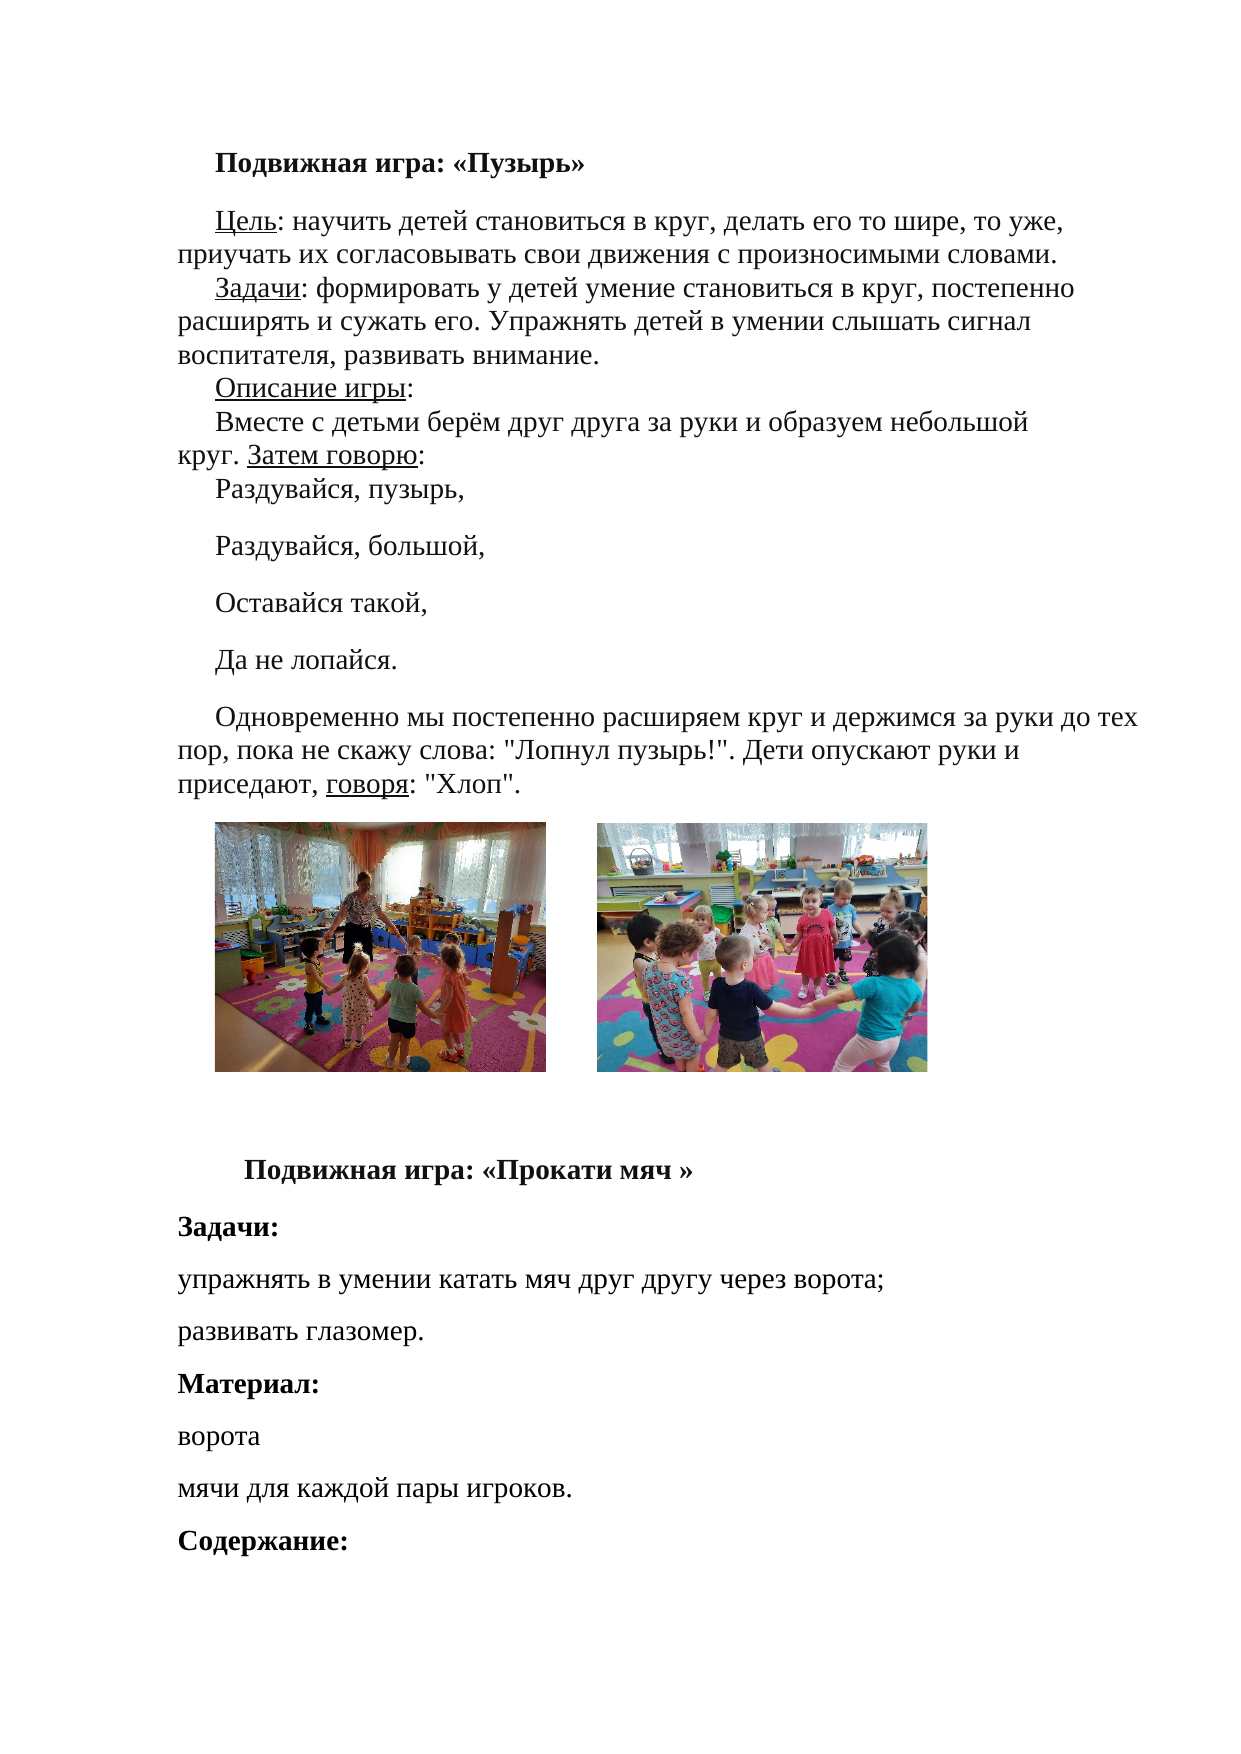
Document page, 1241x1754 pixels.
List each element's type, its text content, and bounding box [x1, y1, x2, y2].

text ворота [177, 1418, 1152, 1452]
text Задачи: [177, 1209, 1152, 1242]
text Да не лопайся. [177, 642, 1152, 675]
text Подвижная игра: «Прокати мяч » [177, 1152, 1152, 1185]
text мячи для каждой пары игроков. [177, 1470, 1152, 1504]
text Оставайся такой, [177, 585, 1152, 618]
picture [214, 822, 546, 1072]
text Цель: научить детей становиться в круг, делать его то шире, то уже, приучать их согласовывать свои движения с произносимыми словами. [177, 203, 1152, 270]
text Раздувайся, пузырь, [177, 471, 1152, 504]
text Описание игры: [177, 370, 1152, 404]
text развивать глазомер. [177, 1313, 1152, 1347]
text Раздувайся, большой, [177, 528, 1152, 561]
text Подвижная игра: «Пузырь» [177, 146, 1152, 179]
text Одновременно мы постепенно расширяем круг и держимся за руки до тех пор, пока не скажу слова: "Лопнул пузырь!". Дети опускают руки и приседают, говоря: "Хлоп". [177, 699, 1152, 799]
text Задачи: формировать у детей умение становиться в круг, постепенно расширять и сужать его. Упражнять детей в умении слышать сигнал воспитателя, развивать внимание. [177, 270, 1152, 370]
text упражнять в умении катать мяч друг другу через ворота; [177, 1261, 1152, 1295]
picture [597, 823, 928, 1072]
text Содержание: [177, 1523, 1152, 1556]
text Материал: [177, 1366, 1152, 1399]
text Вместе с детьми берём друг друга за руки и образуем небольшой круг. Затем говорю: [177, 404, 1152, 471]
